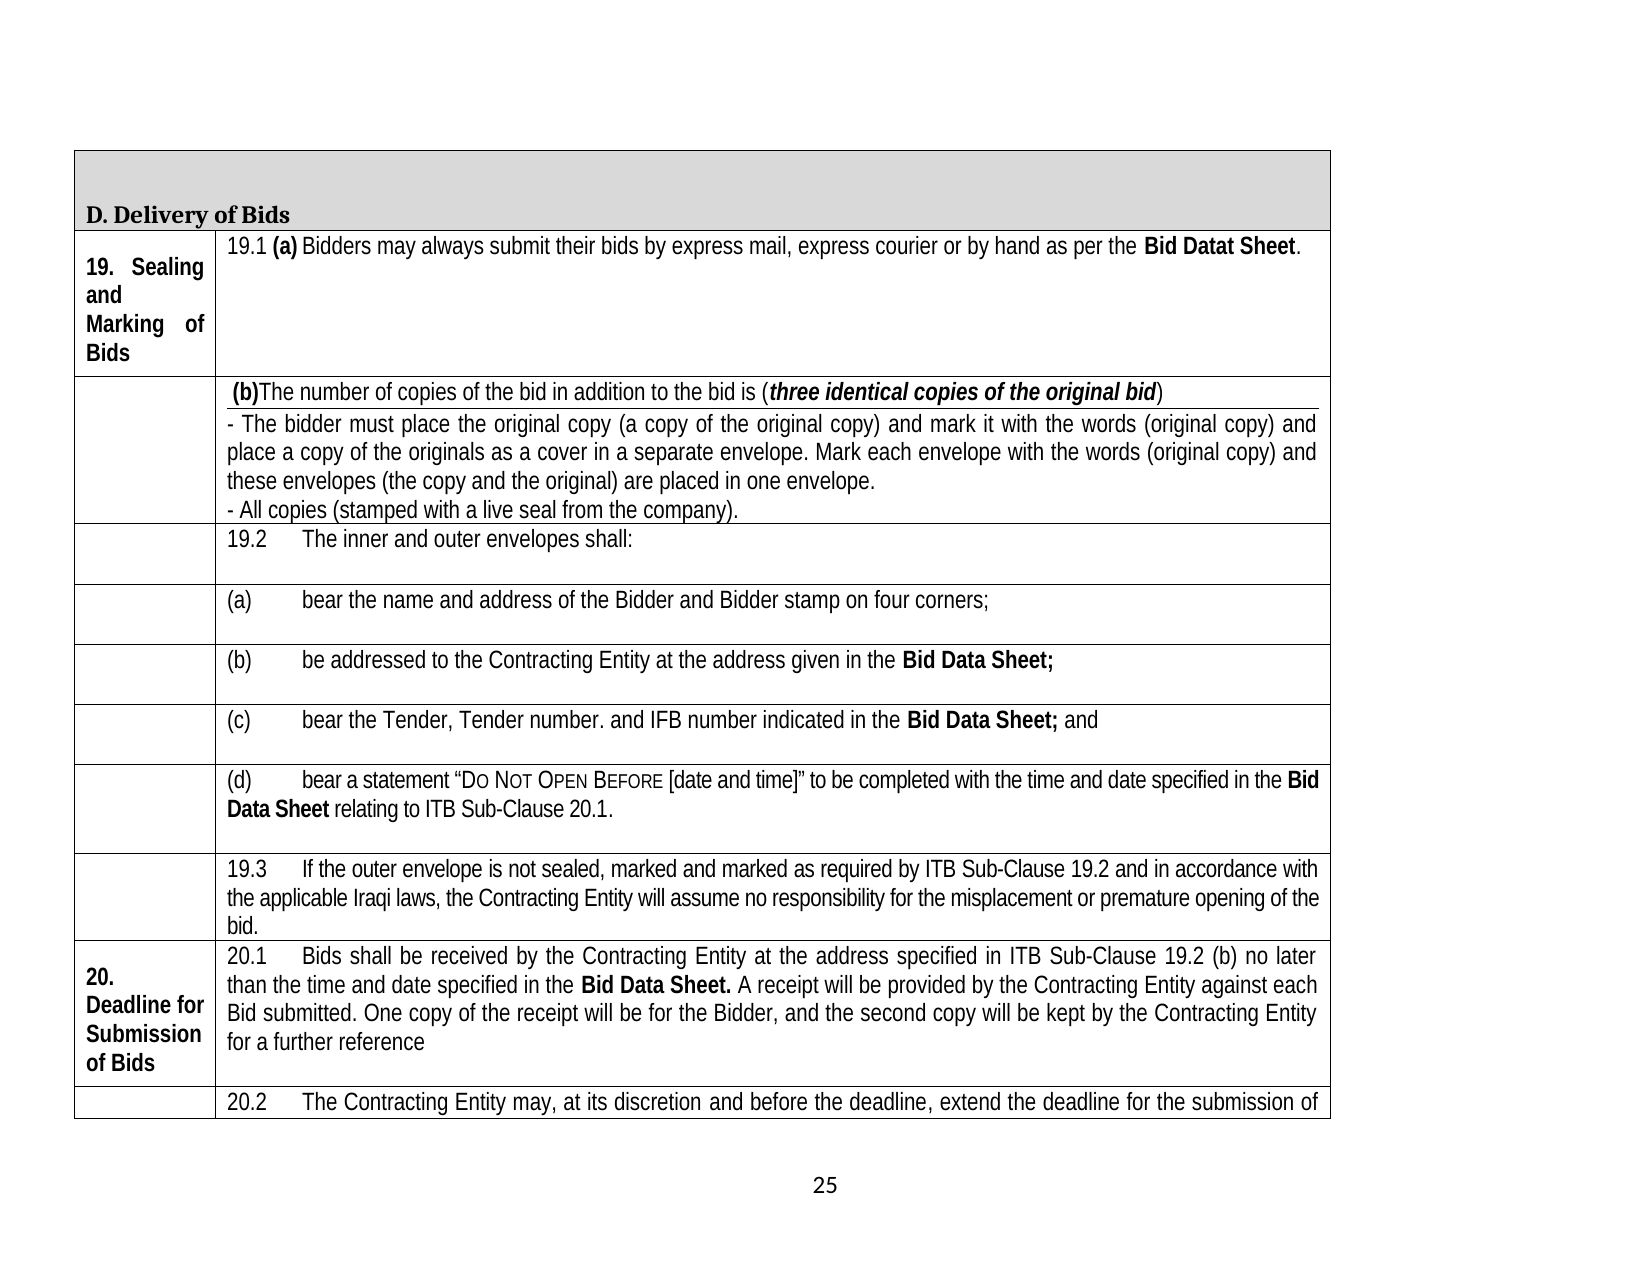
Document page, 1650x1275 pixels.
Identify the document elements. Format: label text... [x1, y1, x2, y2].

table_cell 19. Sealing and Marking of Bids [75, 231, 215, 376]
table_cell [75, 645, 215, 704]
table_cell (d) bear a statement “Do Not Open Before [date and time]” to be completed with the time and date specified in the Bid Data Sheet relating to ITB Sub-Clause 20.1. [216, 765, 1330, 853]
table_cell 19.1 (a) Bidders may always submit their bids by express mail, express courier or by hand as per the Bid Datat Sheet. [216, 231, 1330, 376]
table_cell 19.2 The inner and outer envelopes shall: [216, 524, 1330, 583]
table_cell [216, 1087, 1330, 1118]
table_cell (a) bear the name and address of the Bidder and Bidder stamp on four corners; [216, 585, 1330, 644]
table_cell [75, 765, 215, 853]
table_cell [75, 705, 215, 764]
table_cell [75, 585, 215, 644]
table_header D. Delivery of Bids [75, 151, 1330, 230]
table_cell (b)The number of copies of the bid in addition to the bid is (three identical copies of the original bid) - The bidder must place the original copy (a copy of the original copy) and mark it with the words (original copy) and place a copy of the originals as a cover in a separate envelope. Mark each envelope with the words (original copy) and these envelopes (the copy and the original) are placed in one envelope. - All copies (stamped with a live seal from the company). [216, 377, 1330, 523]
table_cell [75, 854, 215, 940]
table_cell [75, 524, 215, 583]
table_cell (c) bear the Tender, Tender number. and IFB number indicated in the Bid Data Sheet; and [216, 705, 1330, 764]
table_cell (b) be addressed to the Contracting Entity at the address given in the Bid Data Sheet; [216, 645, 1330, 704]
table_cell 20. Deadline for Submission of Bids [75, 941, 215, 1086]
table_cell 19.3 If the outer envelope is not sealed, marked and marked as required by ITB Sub-Clause 19.2 and in accordance with the applicable Iraqi laws, the Contracting Entity will assume no responsibility for the misplacement or premature opening of the bid. [216, 854, 1330, 940]
table_cell 20.1 Bids shall be received by the Contracting Entity at the address specified in ITB Sub-Clause 19.2 (b) no later than the time and date specified in the Bid Data Sheet. A receipt will be provided by the Contracting Entity against each Bid submitted. One copy of the receipt will be for the Bidder, and the second copy will be kept by the Contracting Entity for a further reference [216, 941, 1330, 1086]
table_cell [75, 377, 215, 523]
table_cell [75, 1087, 215, 1118]
